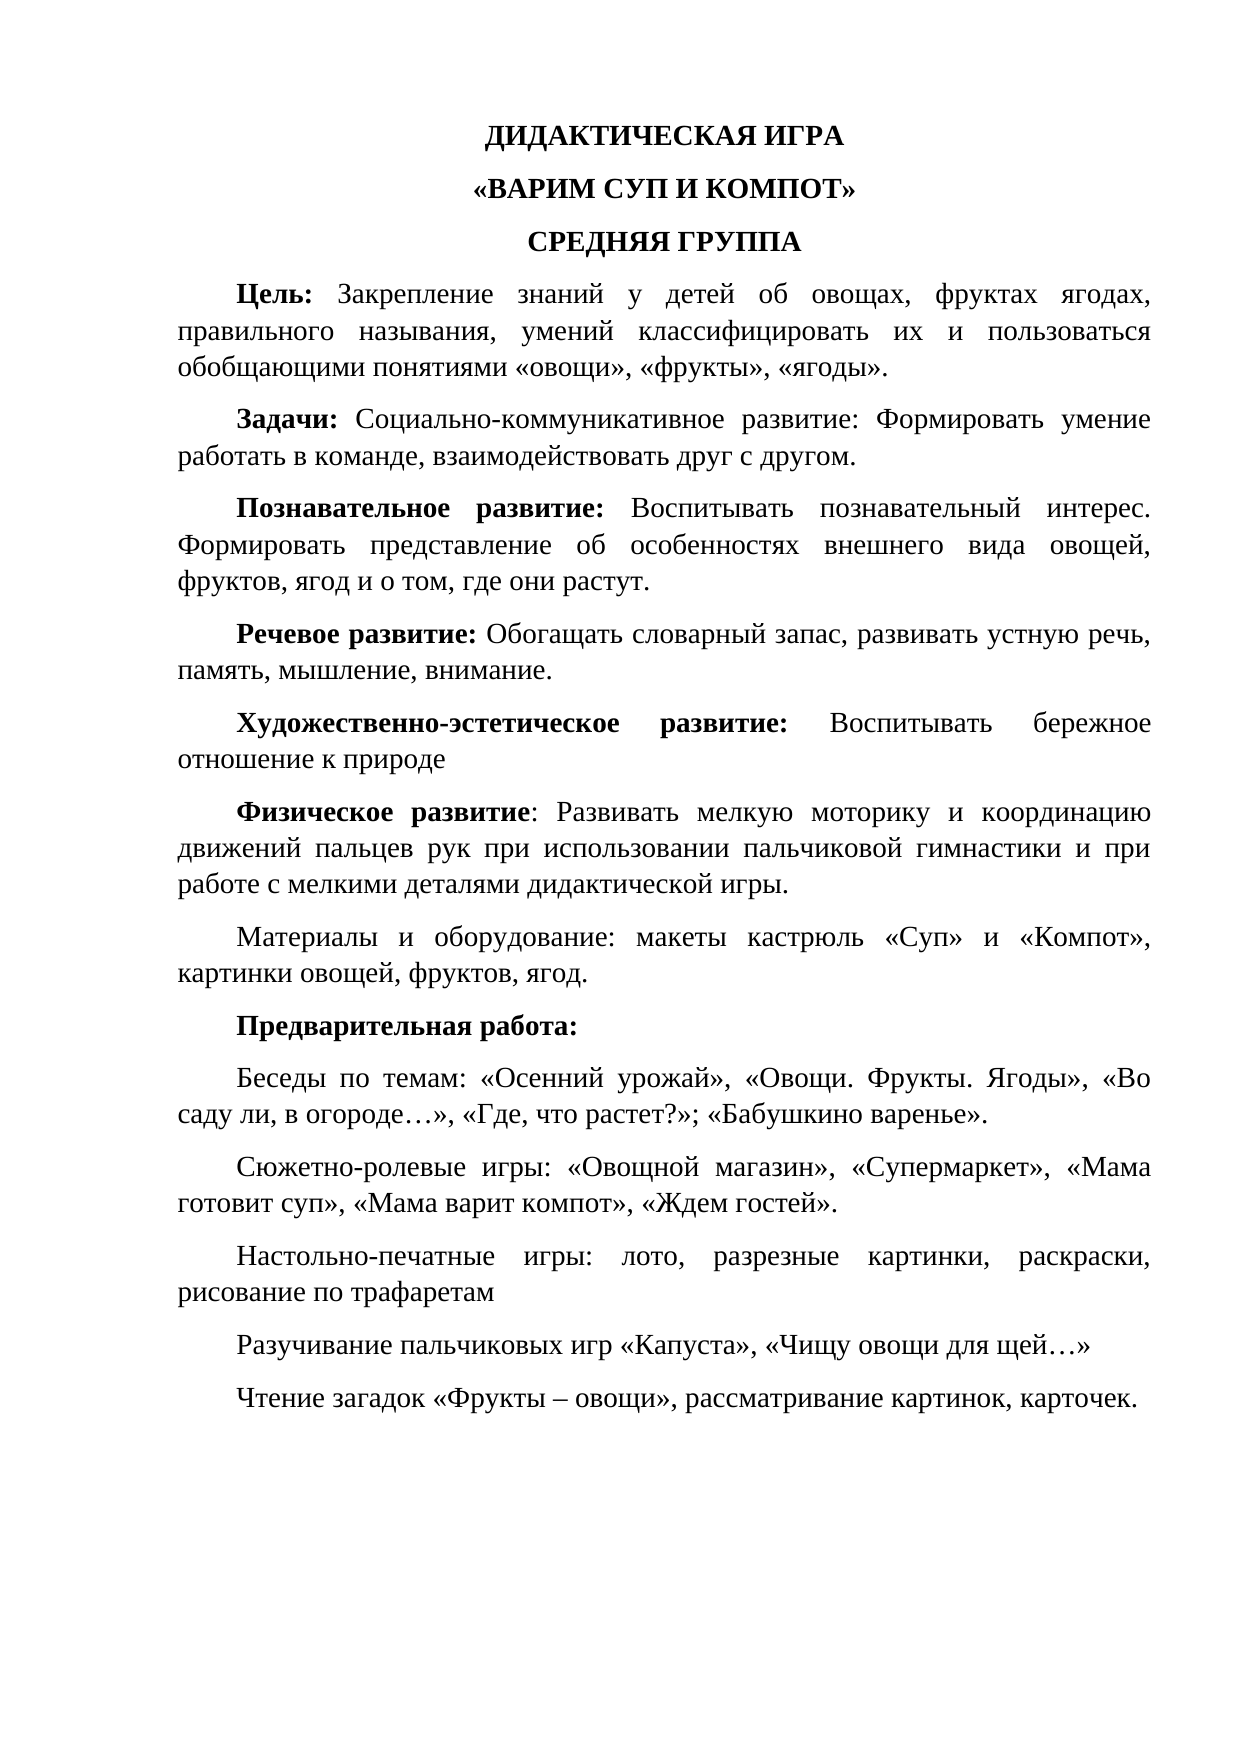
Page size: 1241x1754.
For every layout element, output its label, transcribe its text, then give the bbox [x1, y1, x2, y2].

text Физическое развитие: Развивать мелкую моторику и координацию движений пальцев рук при использовании пальчиковой гимнастики и при работе с мелкими деталями дидактической игры. [177, 794, 1152, 899]
text Цель: Закрепление знаний у детей об овощах, фруктах ягодах, правильного называния, умений классифицировать их и пользоваться обобщающими понятиями «овощи», «фрукты», «ягоды». [177, 277, 1152, 382]
text Сюжетно-ролевые игры: «Овощной магазин», «Супермаркет», «Мама готовит суп», «Мама варит компот», «Ждем гостей». [177, 1149, 1152, 1219]
text Чтение загадок «Фрукты – овощи», рассматривание картинок, карточек. [177, 1380, 1152, 1414]
text Художественно-эстетическое развитие: Воспитывать бережное отношение к природе [177, 705, 1152, 774]
text Настольно-печатные игры: лото, разрезные картинки, раскраски, рисование по трафаретам [177, 1238, 1152, 1308]
text СРЕДНЯЯ ГРУППА [177, 224, 1152, 257]
text ДИДАКТИЧЕСКАЯ ИГРА [177, 118, 1152, 152]
text Речевое развитие: Обогащать словарный запас, развивать устную речь, память, мышление, внимание. [177, 616, 1152, 685]
text Предварительная работа: [177, 1008, 1152, 1041]
text Разучивание пальчиковых игр «Капуста», «Чищу овощи для щей…» [177, 1327, 1152, 1361]
text Материалы и оборудование: макеты кастрюль «Суп» и «Компот», картинки овощей, фруктов, ягод. [177, 919, 1152, 988]
text Познавательное развитие: Воспитывать познавательный интерес. Формировать представление об особенностях внешнего вида овощей, фруктов, ягод и о том, где они растут. [177, 491, 1152, 596]
text Задачи: Социально-коммуникативное развитие: Формировать умение работать в команде, взаимодействовать друг с другом. [177, 402, 1152, 471]
text Беседы по темам: «Осенний урожай», «Овощи. Фрукты. Ягоды», «Во саду ли, в огороде…», «Где, что растет?»; «Бабушкино варенье». [177, 1061, 1152, 1130]
text «ВАРИМ СУП И КОМПОТ» [177, 171, 1152, 204]
